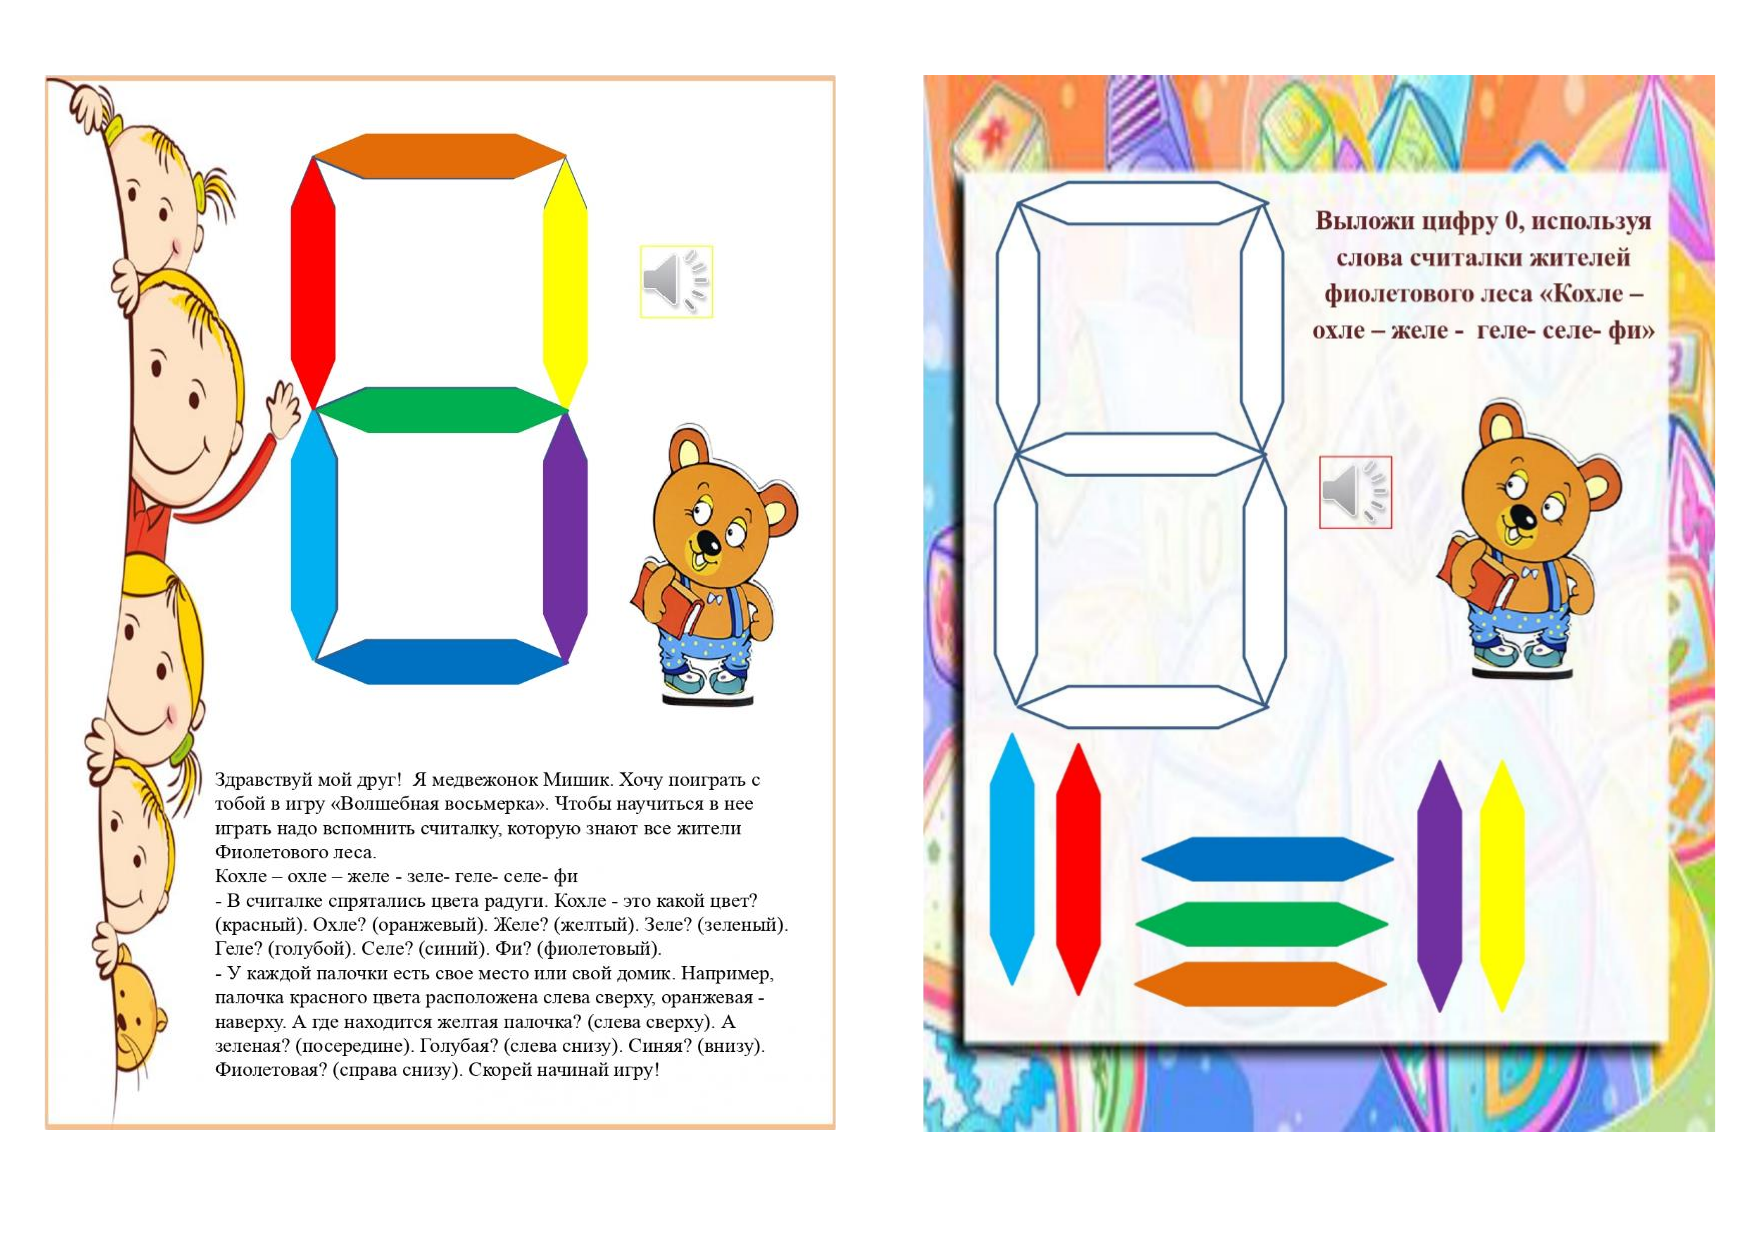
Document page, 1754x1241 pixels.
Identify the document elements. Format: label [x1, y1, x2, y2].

picture [922, 75, 1716, 1132]
picture [44, 75, 836, 1130]
